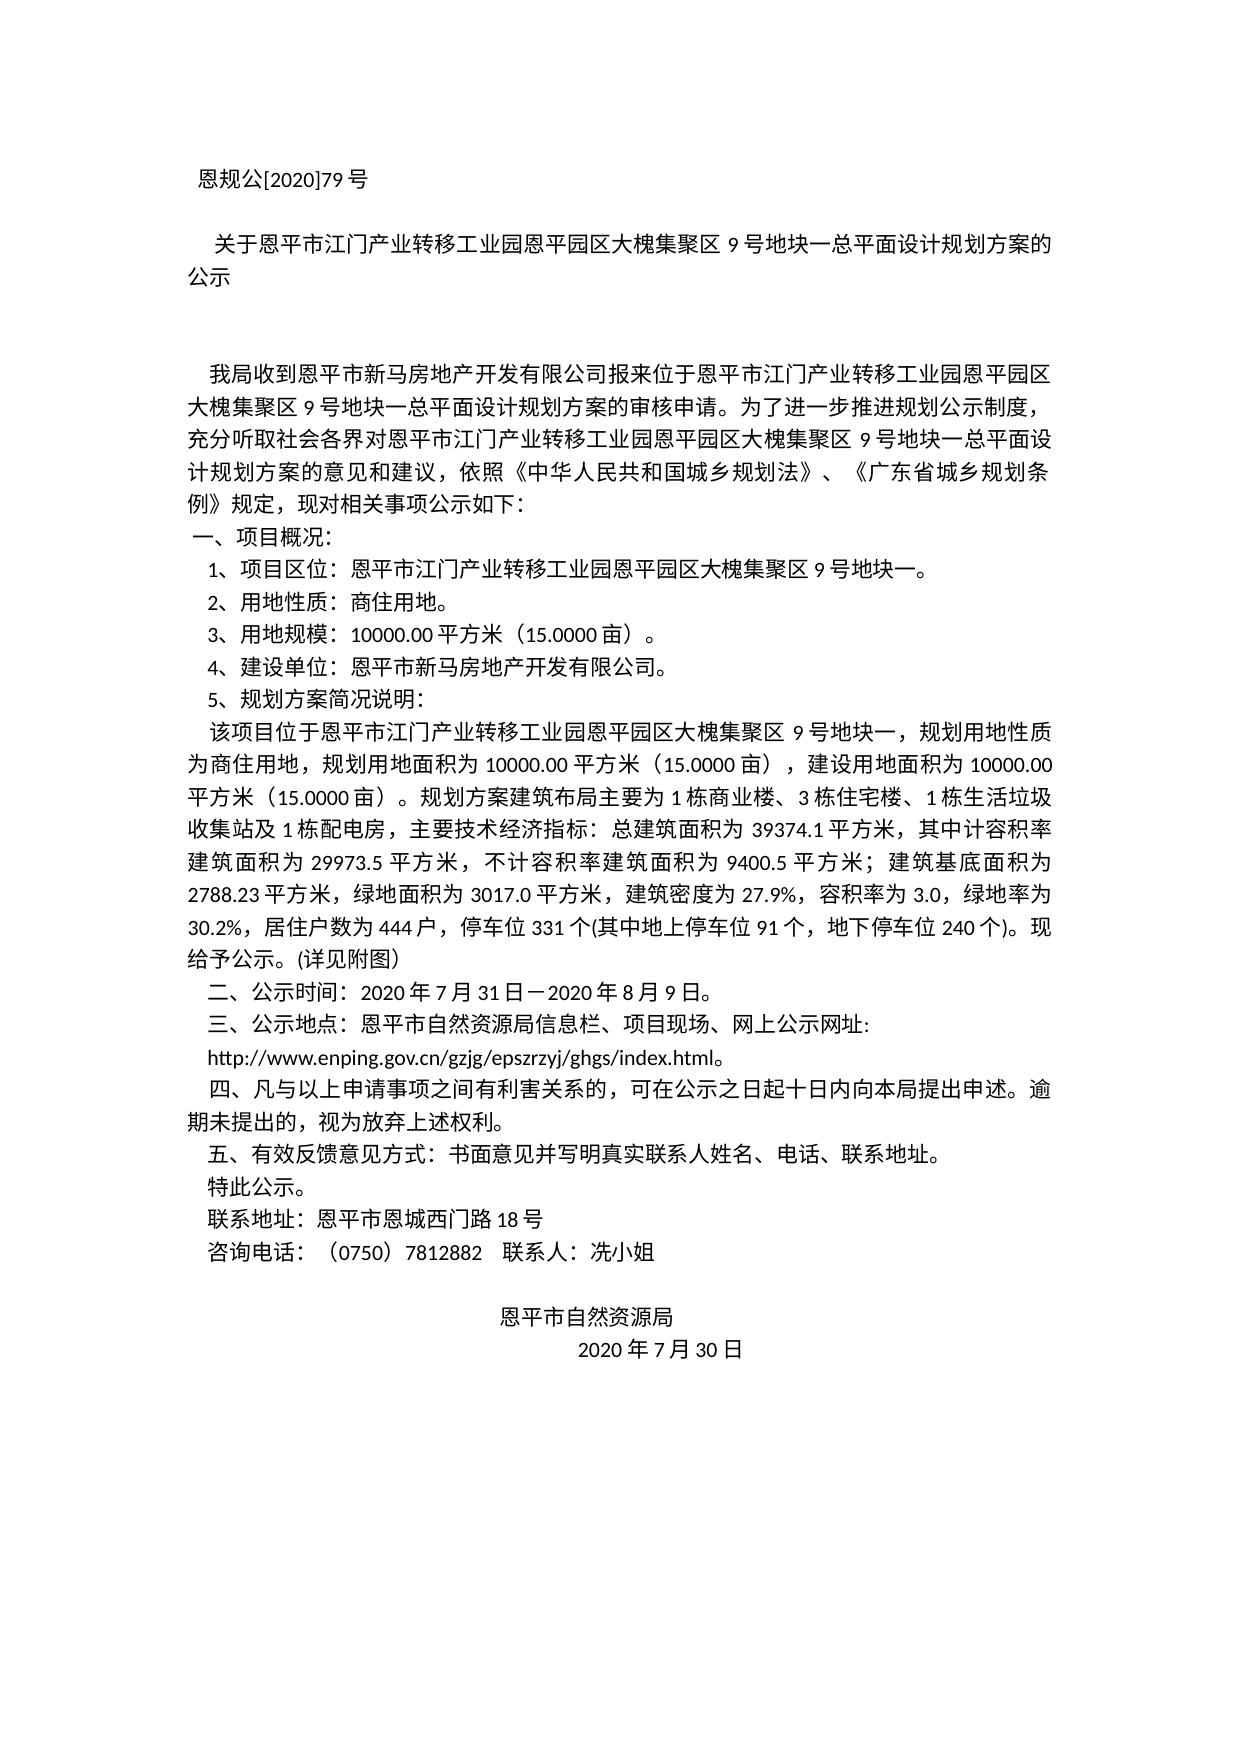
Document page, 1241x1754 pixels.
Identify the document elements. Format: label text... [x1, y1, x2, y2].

text 4、建设单位：恩平市新马房地产开发有限公司。 [187, 649, 1053, 682]
text 我局收到恩平市新马房地产开发有限公司报来位于恩平市江门产业转移工业园恩平园区大槐集聚区9号地块一总平面设计规划方案的审核申请。为了进一步推进规划公示制度，充分听取社会各界对恩平市江门产业转移工业园恩平园区大槐集聚区9号地块一总平面设计规划方案的意见和建议，依照《中华人民共和国城乡规划法》、《广东省城乡规划条例》规定，现对相关事项公示如下： [187, 357, 1053, 519]
text http://www.enping.gov.cn/gzjg/epszrzyj/ghgs/index.html。 [187, 1039, 1053, 1072]
text 三、公示地点：恩平市自然资源局信息栏、项目现场、网上公示网址: [187, 1007, 1053, 1039]
text 咨询电话：（0750）7812882 联系人：冼小姐 [187, 1234, 1053, 1267]
text 5、规划方案简况说明： [187, 682, 1053, 714]
text 一、项目概况： [187, 519, 1053, 552]
text 2、用地性质：商住用地。 [187, 584, 1053, 617]
text 关于恩平市江门产业转移工业园恩平园区大槐集聚区9号地块一总平面设计规划方案的公示 [187, 227, 1053, 292]
text 特此公示。 [187, 1169, 1053, 1202]
text 3、用地规模：10000.00平方米（15.0000亩）。 [187, 617, 1053, 649]
text 2020年7月30日 [187, 1332, 1053, 1364]
text 四、凡与以上申请事项之间有利害关系的，可在公示之日起十日内向本局提出申述。逾期未提出的，视为放弃上述权利。 [187, 1072, 1053, 1137]
text 二、公示时间：2020年7月31日－2020年8月9日。 [187, 974, 1053, 1007]
text 恩平市自然资源局 [187, 1299, 1053, 1332]
text 联系地址：恩平市恩城西门路18号 [187, 1202, 1053, 1234]
text 五、有效反馈意见方式：书面意见并写明真实联系人姓名、电话、联系地址。 [187, 1137, 1053, 1169]
text 恩规公[2020]79号 [187, 162, 1053, 194]
text 1、项目区位：恩平市江门产业转移工业园恩平园区大槐集聚区9号地块一。 [187, 552, 1053, 584]
text 该项目位于恩平市江门产业转移工业园恩平园区大槐集聚区9号地块一，规划用地性质为商住用地，规划用地面积为10000.00平方米（15.0000亩），建设用地面积为10000.00平方米（15.0000亩）。规划方案建筑布局主要为1栋商业楼、3栋住宅楼、1栋生活垃圾收集站及1栋配电房，主要技术经济指标：总建筑面积为39374.1平方米，其中计容积率建筑面积为29973.5平方米，不计容积率建筑面积为9400.5平方米；建筑基底面积为2788.23平方米，绿地面积为3017.0平方米，建筑密度为27.9%，容积率为3.0，绿地率为30.2%，居住户数为444户，停车位331个(其中地上停车位91个，地下停车位240个)。现给予公示。(详见附图） [187, 714, 1053, 974]
